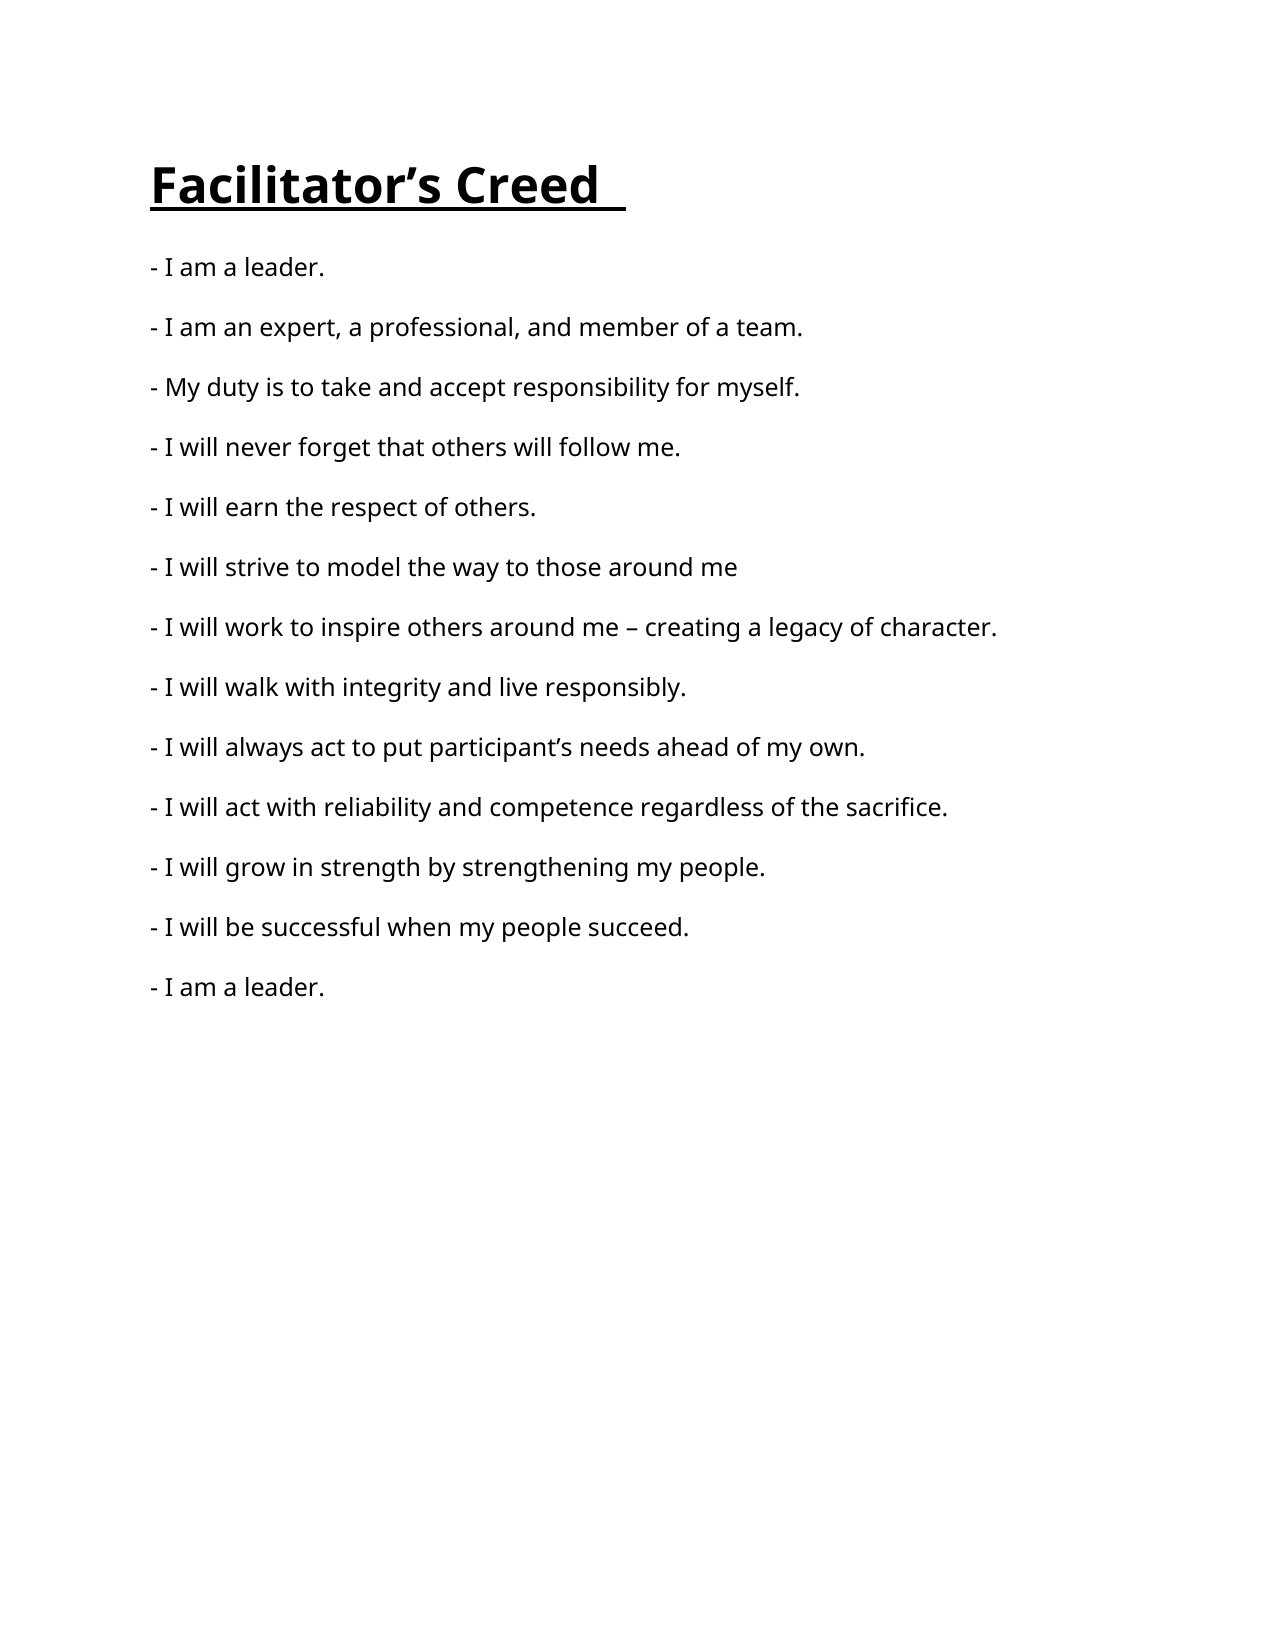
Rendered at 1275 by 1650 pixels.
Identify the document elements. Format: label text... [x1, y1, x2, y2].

text - I will grow in strength by strengthening my people. [150, 849, 1125, 883]
text - I will work to inspire others around me – creating a legacy of character. [150, 609, 1125, 643]
text - I am a leader. [150, 969, 1125, 1003]
text - I will earn the respect of others. [150, 489, 1125, 523]
text - I am an expert, a professional, and member of a team. [150, 309, 1125, 343]
text - I am a leader. [150, 249, 1125, 283]
text - I will be successful when my people succeed. [150, 909, 1125, 943]
text - I will strive to model the way to those around me [150, 549, 1125, 583]
text - I will act with reliability and competence regardless of the sacrifice. [150, 789, 1125, 823]
text - My duty is to take and accept responsibility for myself. [150, 369, 1125, 403]
text - I will always act to put participant’s needs ahead of my own. [150, 729, 1125, 763]
text Facilitator’s Creed [150, 150, 1125, 218]
text - I will never forget that others will follow me. [150, 429, 1125, 463]
text - I will walk with integrity and live responsibly. [150, 669, 1125, 703]
